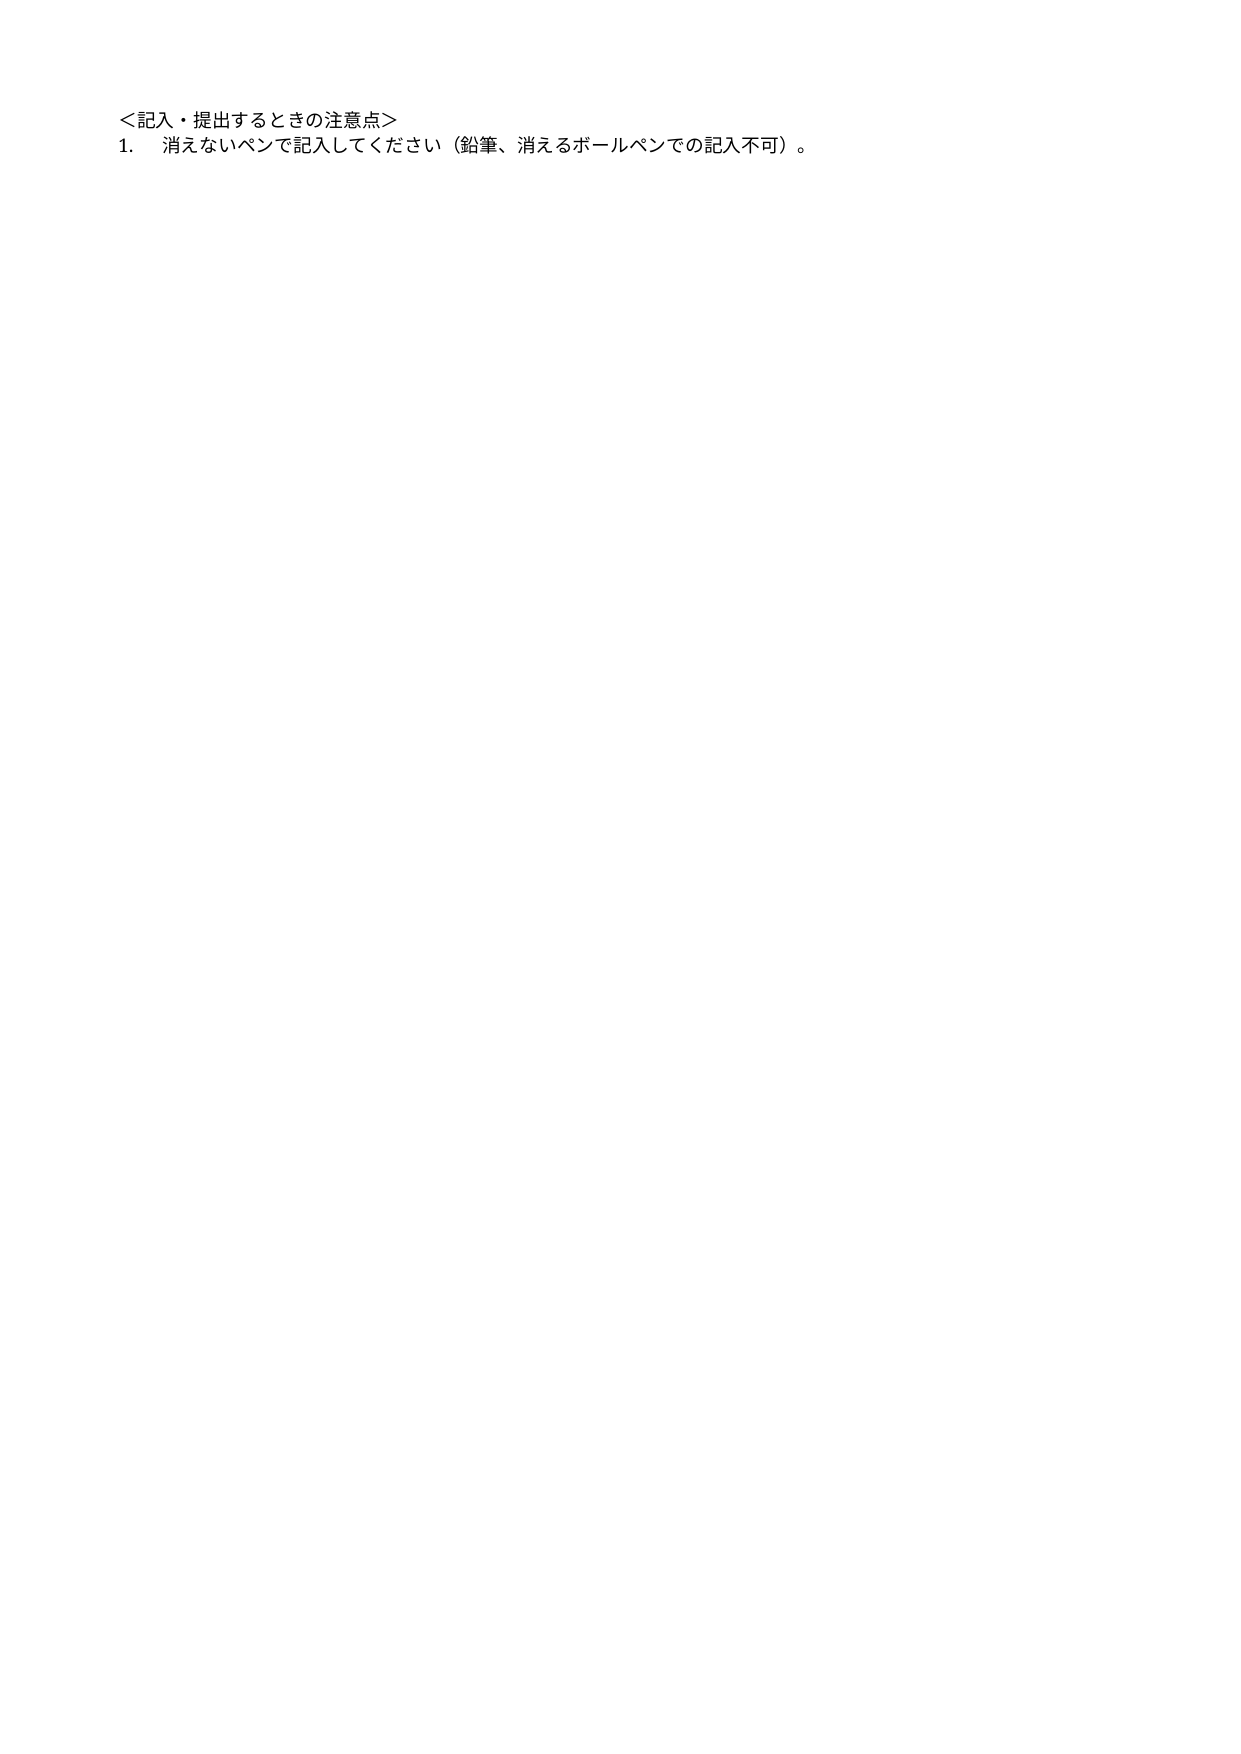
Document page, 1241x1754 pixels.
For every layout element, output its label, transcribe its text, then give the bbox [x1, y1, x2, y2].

text ＜記入・提出するときの注意点＞ [118, 110, 1122, 131]
list 消えないペンで記入してください（鉛筆、消えるボールペンでの記入不可）。 [118, 131, 1122, 158]
